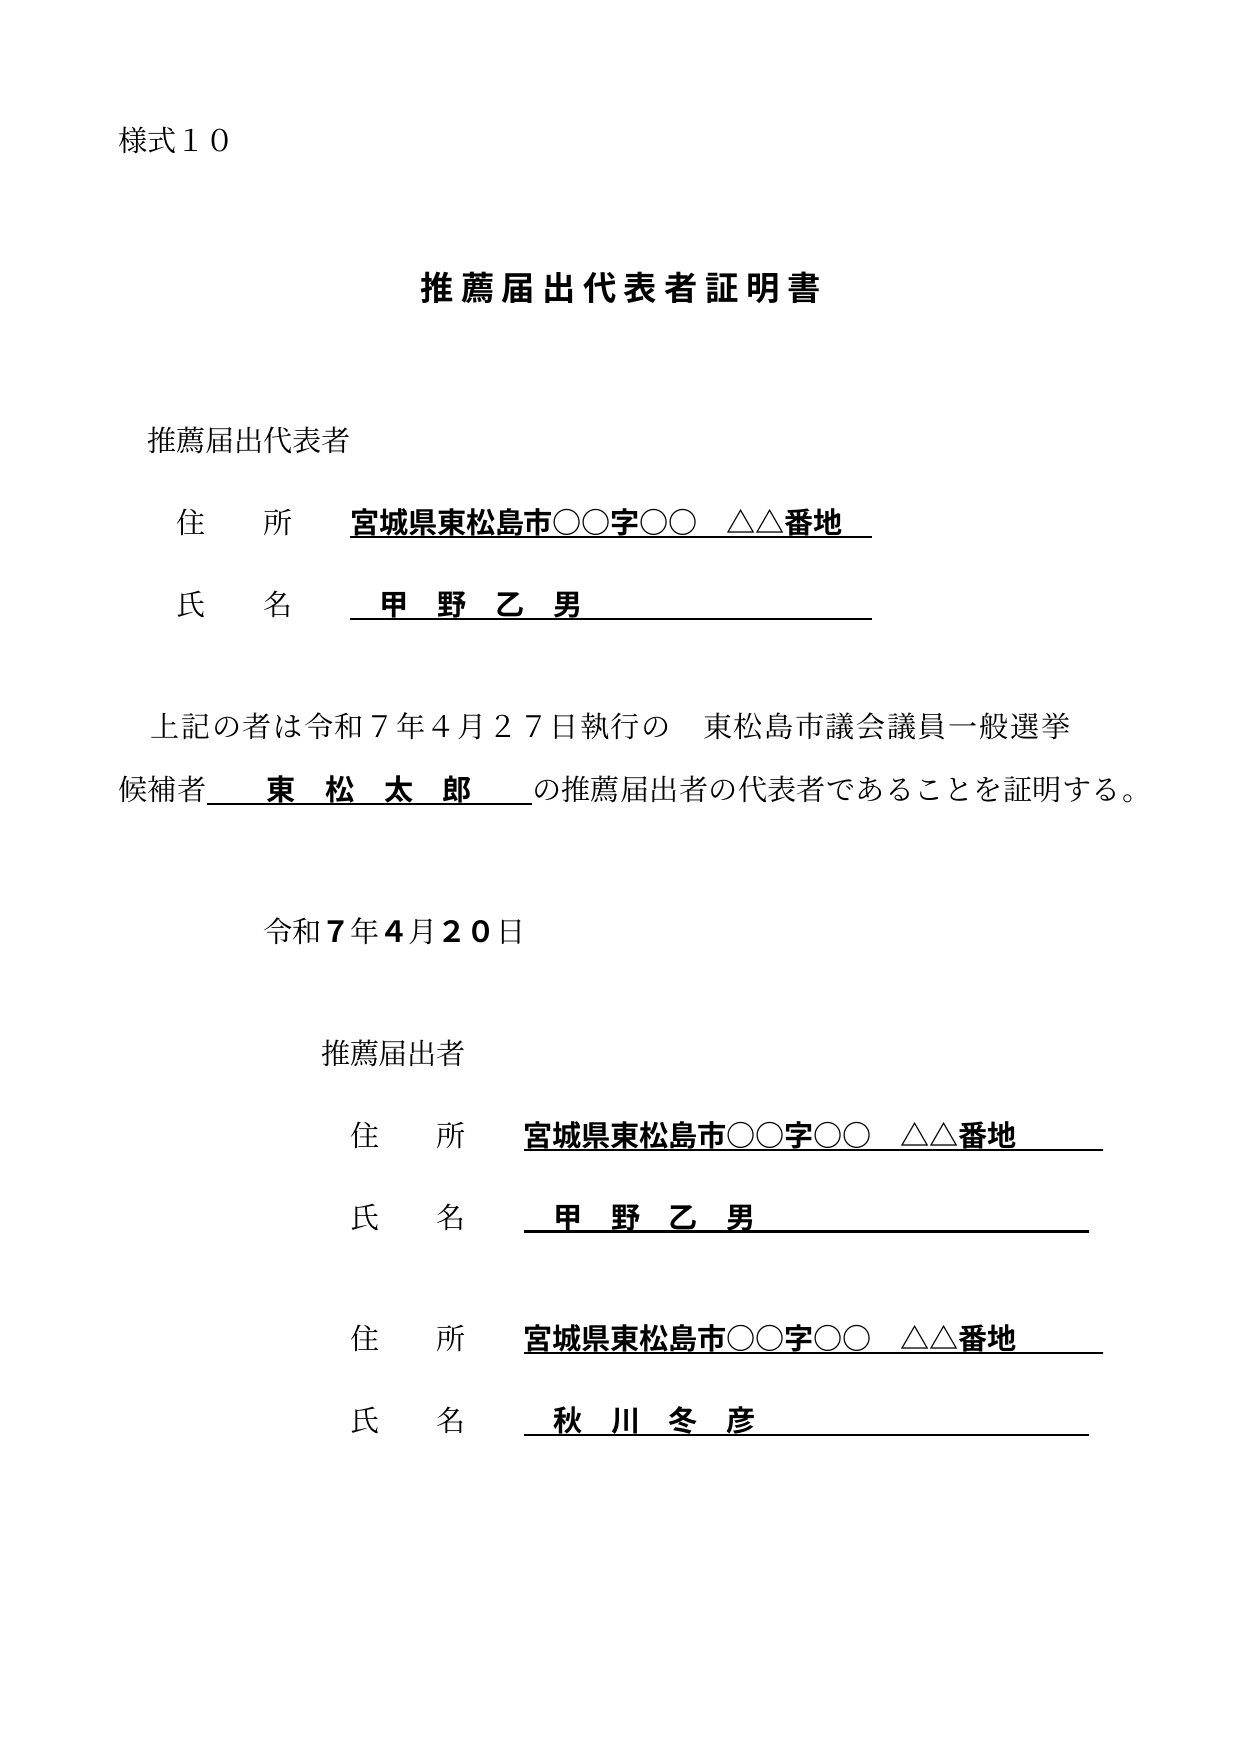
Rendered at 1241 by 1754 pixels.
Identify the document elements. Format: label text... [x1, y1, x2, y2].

text 氏 名 秋 川 冬 彦 [118, 1398, 1122, 1440]
text 氏 名 甲 野 乙 男 [118, 582, 1122, 624]
text 氏 名 甲 野 乙 男 [118, 1194, 1122, 1237]
text 住 所 宮城県東松島市○○字○○ △△番地 [118, 1316, 1122, 1358]
text 推薦届出代表者証明書 [118, 262, 1122, 310]
text 推薦届出代表者 [118, 418, 1122, 460]
text 令和７年４月２０日 [118, 909, 1122, 951]
text 上記の者は令和７年４月２７日執行の 東松島市議会議員一般選挙 [118, 703, 1122, 745]
text 候補者 東 松 太 郎 の推薦届出者の代表者であることを証明する。 [118, 766, 1122, 808]
text 住 所 宮城県東松島市○○字○○ △△番地 [118, 500, 1122, 542]
text 推薦届出者 [118, 1031, 1122, 1073]
text 様式１０ [118, 118, 1122, 160]
text 住 所 宮城県東松島市○○字○○ △△番地 [118, 1112, 1122, 1154]
